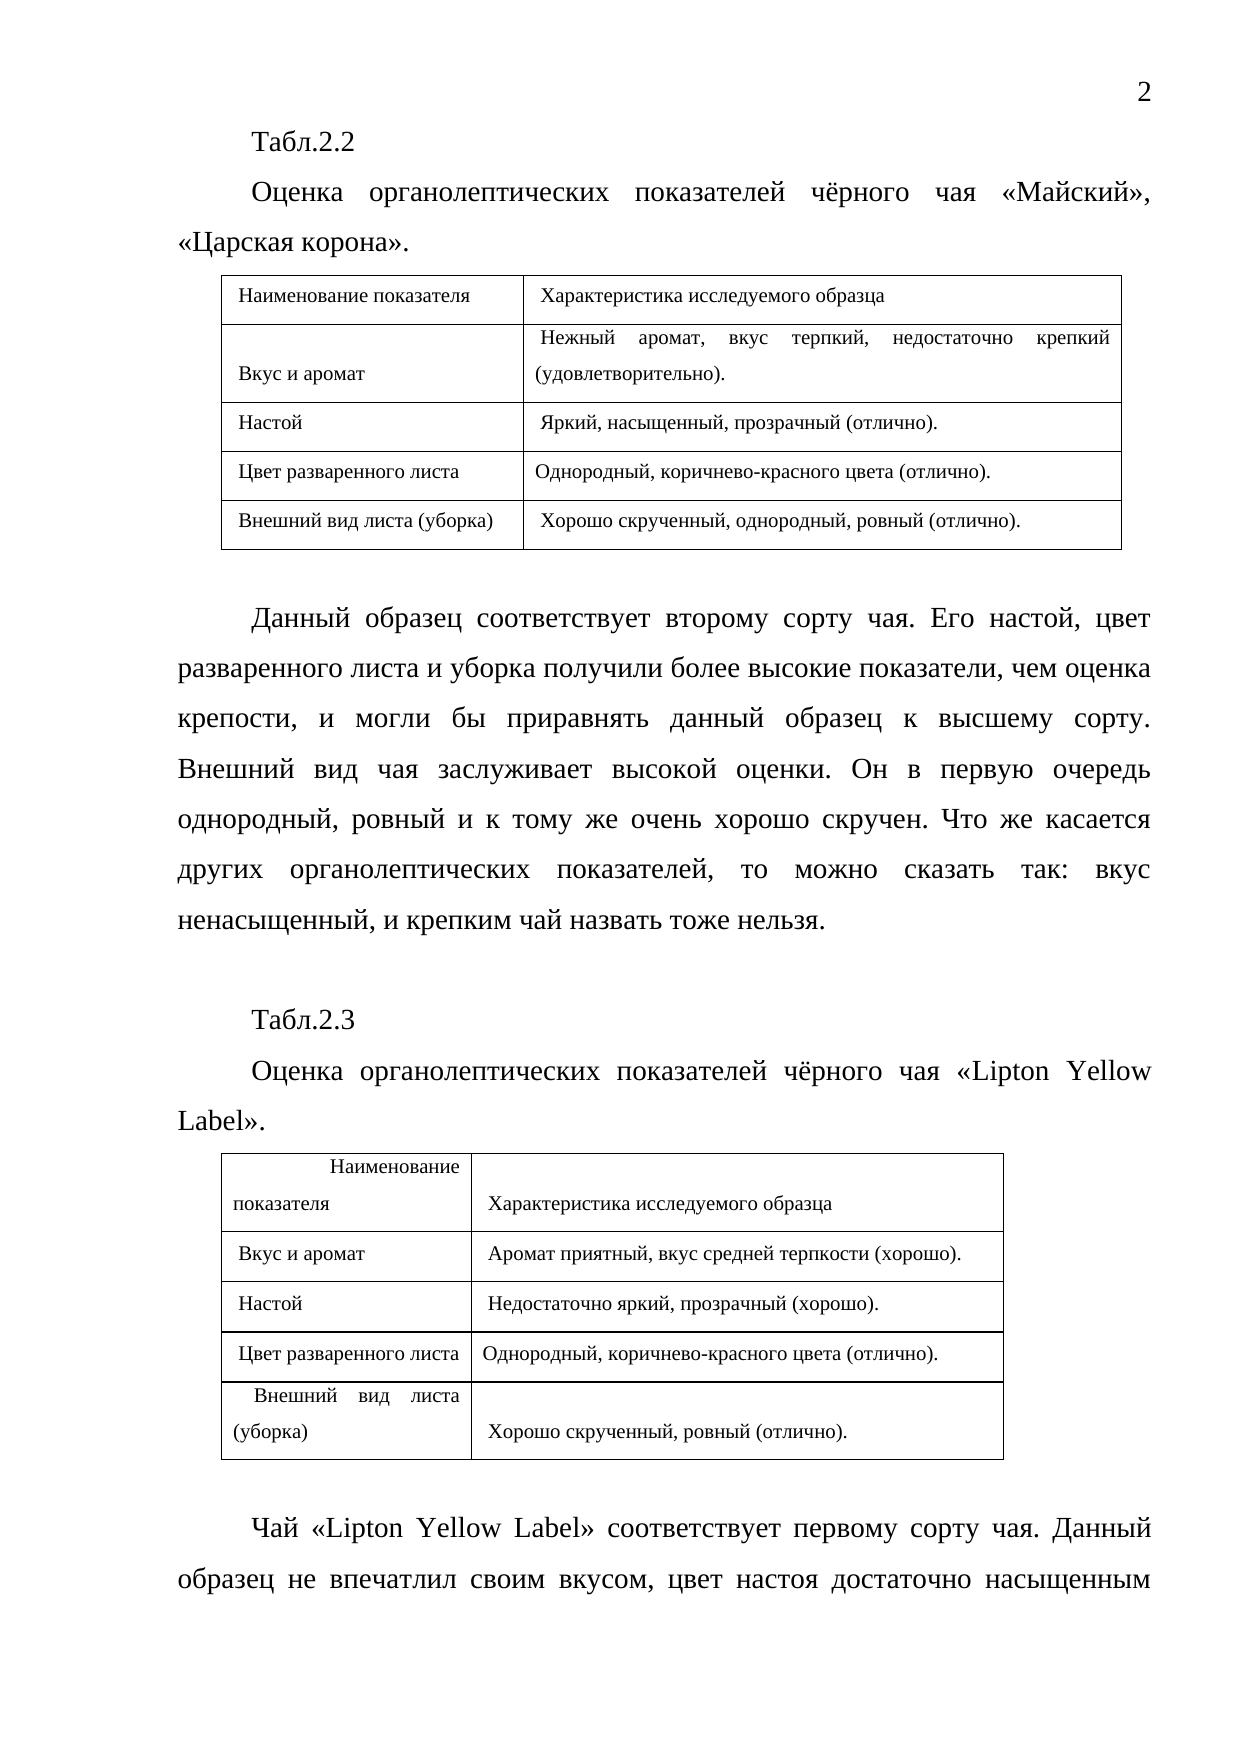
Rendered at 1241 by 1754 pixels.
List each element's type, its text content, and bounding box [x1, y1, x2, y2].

table_cell Внешний вид листа (уборка) [222, 1383, 471, 1459]
table_cell Нежный аромат, вкус терпкий, недостаточно крепкий (удовлетворительно). [524, 325, 1121, 402]
table_cell Настой [222, 403, 523, 451]
table_cell Хорошо скрученный, однородный, ровный (отлично). [524, 501, 1121, 548]
table_header Характеристика исследуемого образца [472, 1154, 1003, 1231]
text Оценка органолептических показателей чёрного чая «Майский», «Царская корона». [177, 174, 1152, 258]
text Оценка органолептических показателей чёрного чая «Lipton Yellow Label». [177, 1053, 1152, 1137]
text Табл.2.2 [177, 124, 1152, 157]
text Табл.2.3 [177, 1002, 1152, 1036]
table_cell Цвет разваренного листа [222, 452, 523, 499]
table_cell Хорошо скрученный, ровный (отлично). [472, 1383, 1003, 1459]
table_cell Вкус и аромат [222, 1232, 471, 1281]
table_cell Недостаточно яркий, прозрачный (хорошо). [472, 1282, 1003, 1331]
table_header Наименование показателя [222, 276, 523, 324]
table_cell Яркий, насыщенный, прозрачный (отлично). [524, 403, 1121, 451]
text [177, 1511, 1152, 1594]
table_cell Однородный, коричнево-красного цвета (отлично). [524, 452, 1121, 499]
table_cell Вкус и аромат [222, 325, 523, 402]
table_header Наименование показателя [222, 1154, 471, 1231]
table_cell Аромат приятный, вкус средней терпкости (хорошо). [472, 1232, 1003, 1281]
table_cell Однородный, коричнево-красного цвета (отлично). [472, 1333, 1003, 1381]
text Данный образец соответствует второму сорту чая. Его настой, цвет разваренного листа и уборка получили более высокие показатели, чем оценка крепости, и могли бы приравнять данный образец к высшему сорту. Внешний вид чая заслуживает высокой оценки. Он в первую очередь однородный, ровный и к тому же очень хорошо скручен. Что же касается других органолептических показателей, то можно сказать так: вкус ненасыщенный, и крепким чай назвать тоже нельзя. [177, 600, 1152, 935]
table_cell Настой [222, 1282, 471, 1331]
table_cell Внешний вид листа (уборка) [222, 501, 523, 548]
table_cell Цвет разваренного листа [222, 1333, 471, 1381]
table_header Характеристика исследуемого образца [524, 276, 1121, 324]
